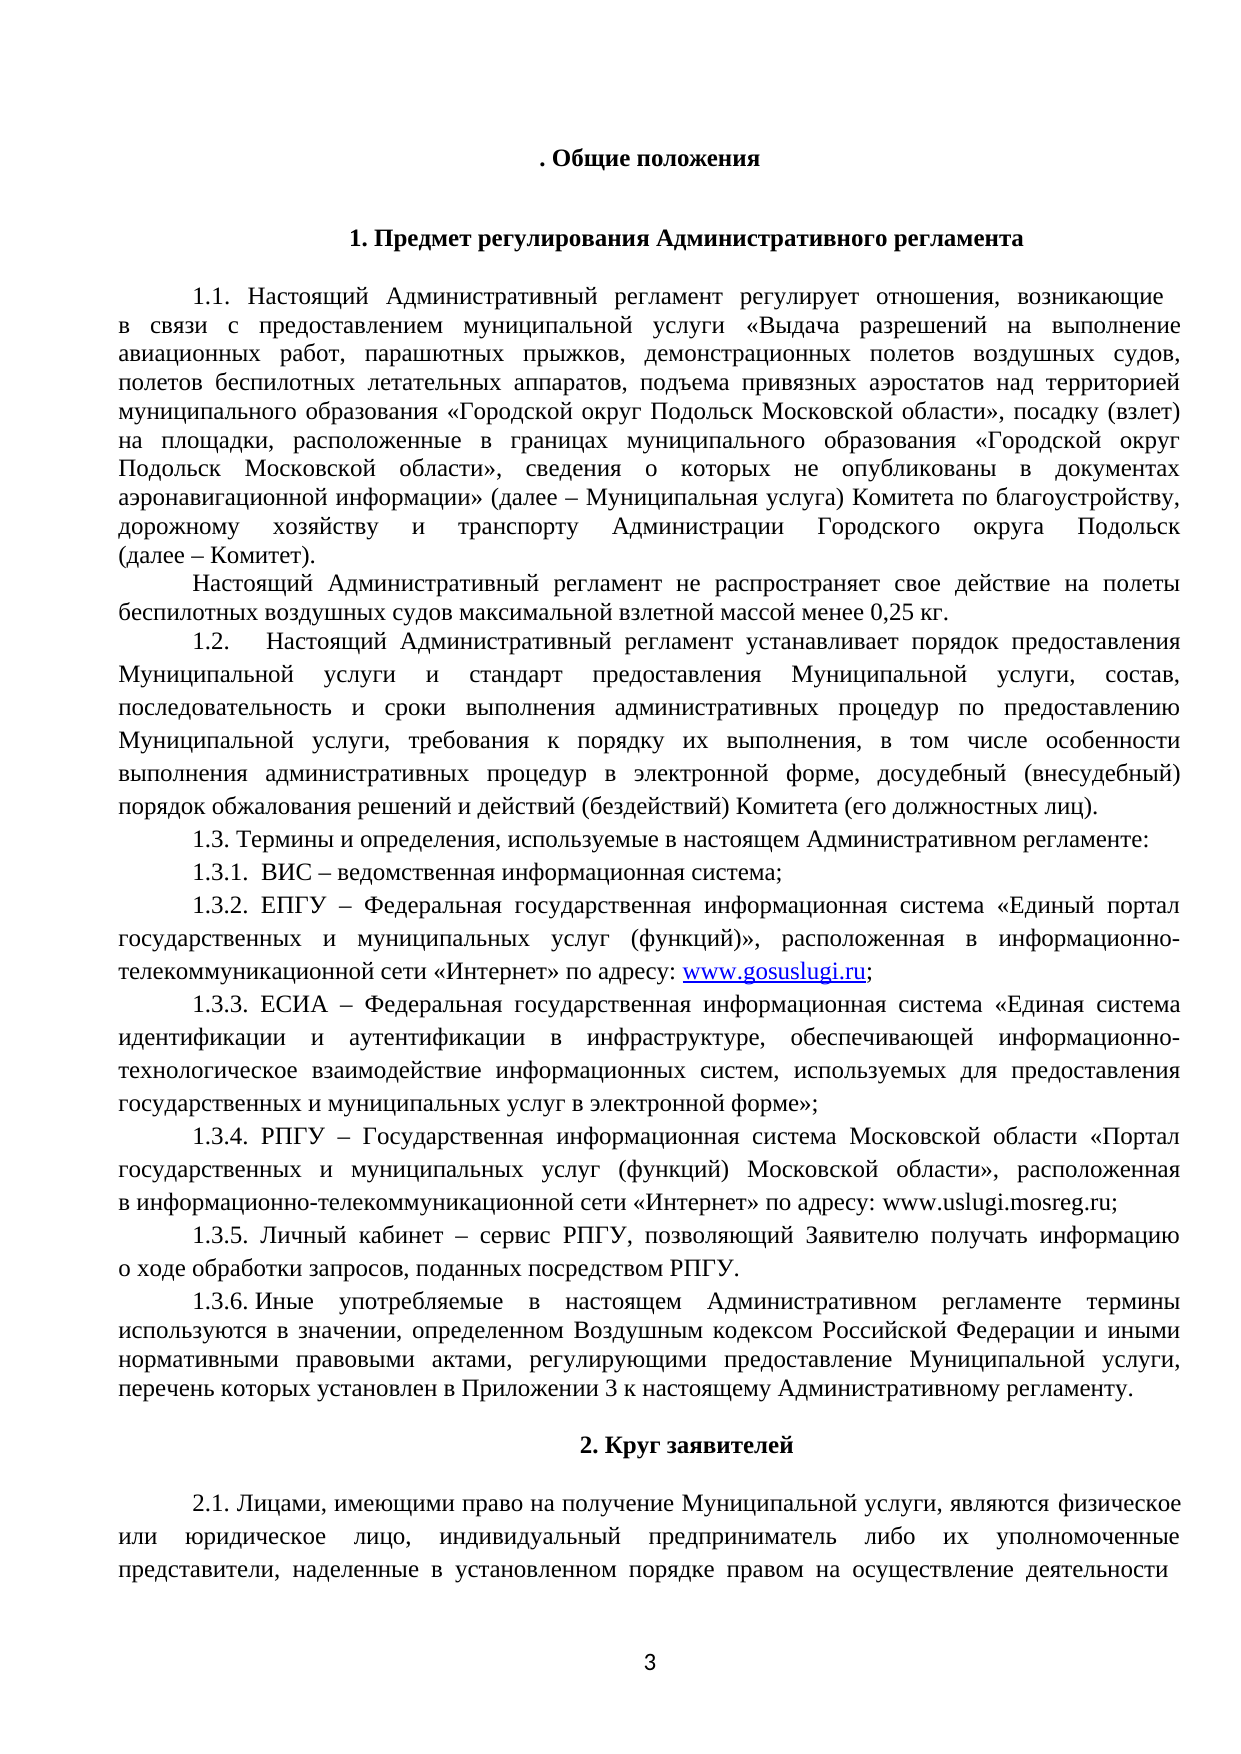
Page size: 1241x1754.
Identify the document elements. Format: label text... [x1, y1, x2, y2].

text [118, 1488, 1181, 1582]
text 1.3.2. ЕПГУ – Федеральная государственная информационная система «Единый портал государственных и муниципальных услуг (функций)», расположенная в информационно-телекоммуникационной сети «Интернет» по адресу: www.gosuslugi.ru; [118, 890, 1181, 985]
text 1.3.5. Личный кабинет – сервис РПГУ, позволяющий Заявителю получать информацию о ходе обработки запросов, поданных посредством РПГУ. [118, 1220, 1181, 1282]
text 1. Предмет регулирования Административного регламента [118, 223, 1181, 281]
text 1.2. Настоящий Административный регламент устанавливает порядок предоставления Муниципальной услуги и стандарт предоставления Муниципальной услуги, состав, последовательность и сроки выполнения административных процедур по предоставлению Муниципальной услуги, требования к порядку их выполнения, в том числе особенности выполнения административных процедур в электронной форме, досудебный (внесудебный) порядок обжалования решений и действий (бездействий) Комитета (его должностных лиц). [118, 626, 1181, 820]
text 1.3.6. Иные употребляемые в настоящем Административном регламенте термины используются в значении, определенном Воздушным кодексом Российской Федерации и иными нормативными правовыми актами, регулирующими предоставление Муниципальной услуги, перечень которых установлен в Приложении 3 к настоящему Административному регламенту. [118, 1286, 1181, 1401]
subtitle I. Общие положения [118, 143, 1181, 217]
text 1.3.4. РПГУ – Государственная информационная система Московской области «Портал государственных и муниципальных услуг (функций) Московской области», расположенная в информационно-телекоммуникационной сети «Интернет» по адресу: www.uslugi.mosreg.ru; [118, 1121, 1181, 1216]
text 2. Круг заявителей [118, 1430, 1181, 1488]
text Настоящий Административный регламент не распространяет свое действие на полеты беспилотных воздушных судов максимальной взлетной массой менее 0,25 кг. [118, 568, 1181, 626]
text 1.3. Термины и определения, используемые в настоящем Административном регламенте: [118, 824, 1181, 853]
text 1.3.1. ВИС – ведомственная информационная система; [118, 857, 1181, 886]
text 1.3.3. ЕСИА – Федеральная государственная информационная система «Единая система идентификации и аутентификации в инфраструктуре, обеспечивающей информационно-технологическое взаимодействие информационных систем, используемых для предоставления государственных и муниципальных услуг в электронной форме»; [118, 989, 1181, 1117]
text 1.1. Настоящий Административный регламент регулирует отношения, возникающие в связи с предоставлением муниципальной услуги «Выдача разрешений на выполнение авиационных работ, парашютных прыжков, демонстрационных полетов воздушных судов, полетов беспилотных летательных аппаратов, подъема привязных аэростатов над территорией муниципального образования «Городской округ Подольск Московской области», посадку (взлет) на площадки, расположенные в границах муниципального образования «Городской округ Подольск Московской области», сведения о которых не опубликованы в документах аэронавигационной информации» (далее – Муниципальная услуга) Комитета по благоустройству, дорожному хозяйству и транспорту Администрации Городского округа Подольск (далее – Комитет). [118, 281, 1181, 568]
